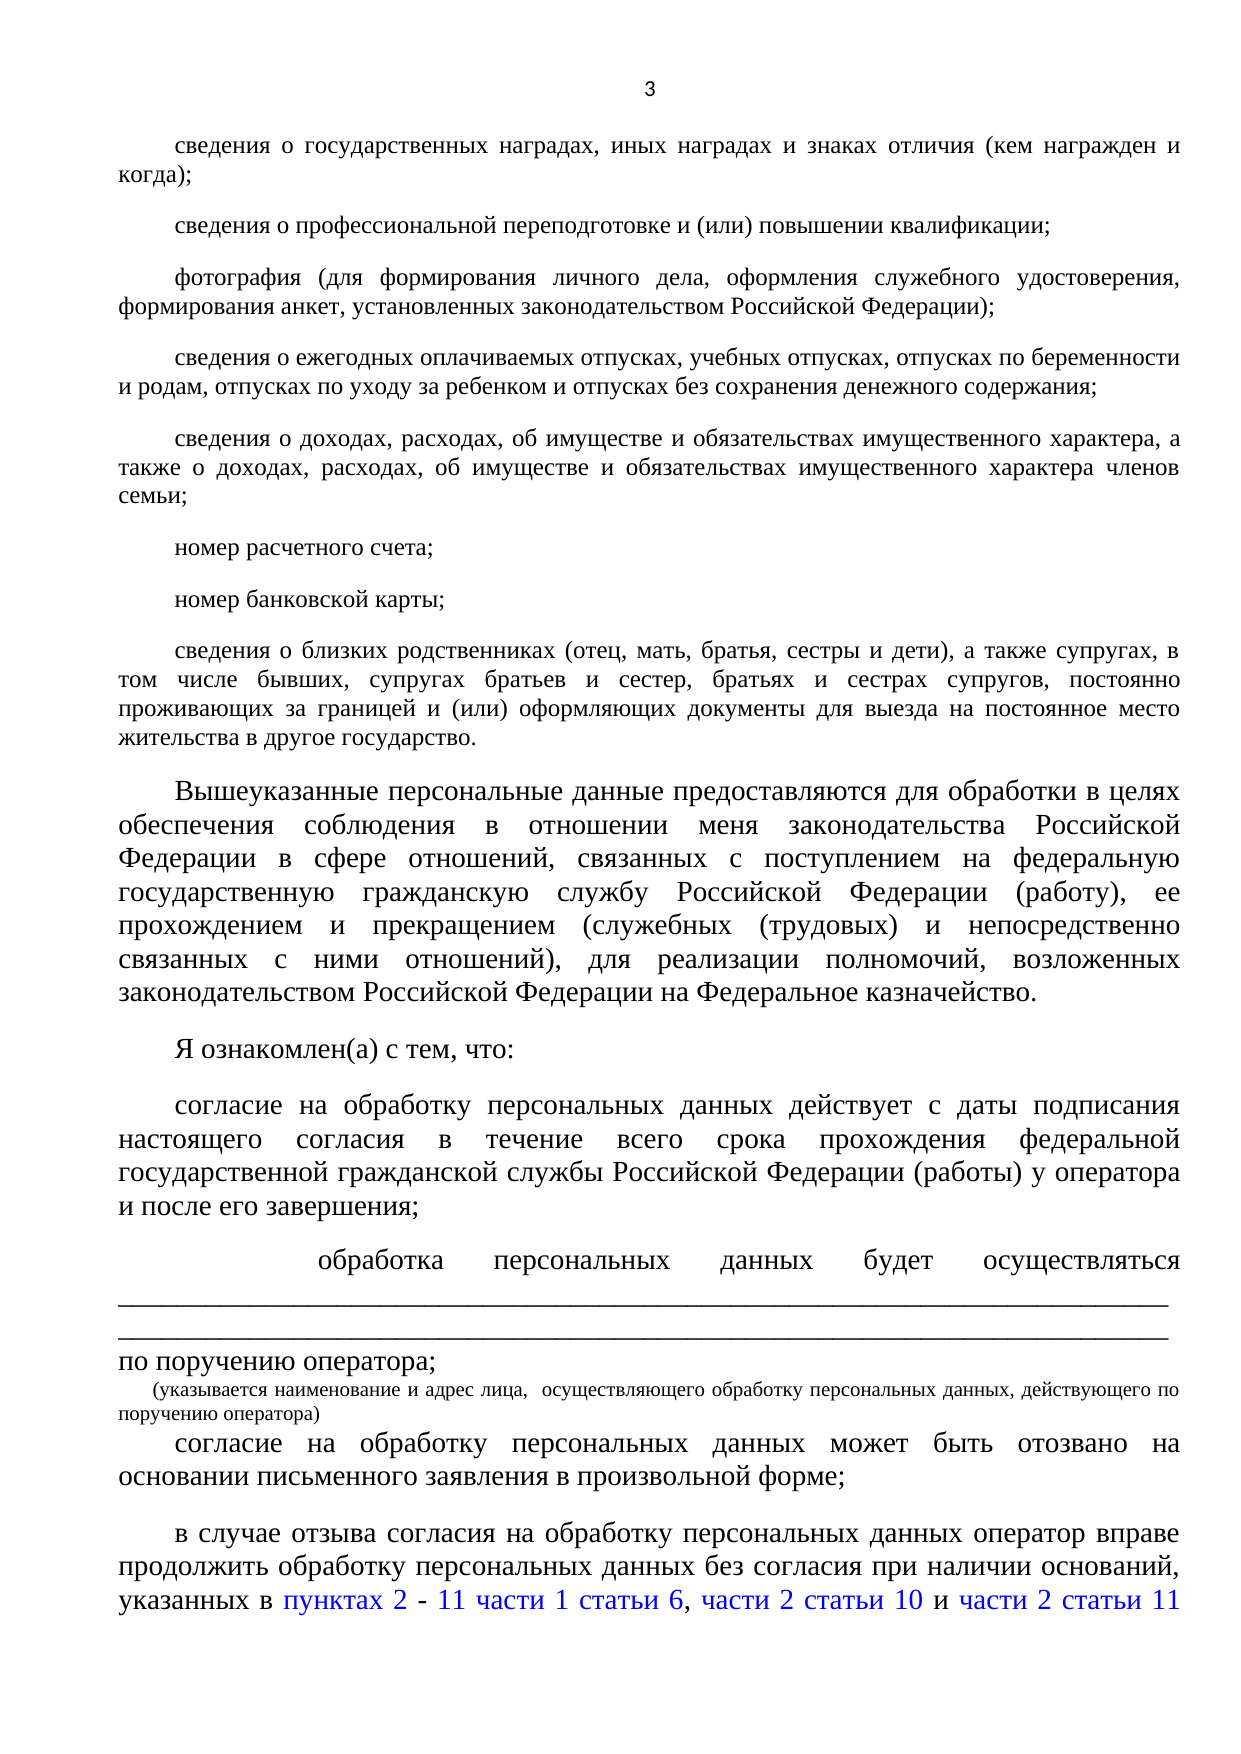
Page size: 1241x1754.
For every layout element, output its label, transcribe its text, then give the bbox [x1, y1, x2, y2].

text сведения о государственных наградах, иных наградах и знаках отличия (кем награжден и когда); [118, 130, 1181, 187]
text согласие на обработку персональных данных действует с даты подписания настоящего согласия в течение всего срока прохождения федеральной государственной гражданской службы Российской Федерации (работы) у оператора и после его завершения; [118, 1087, 1181, 1222]
text Я ознакомлен(а) с тем, что: [118, 1031, 1181, 1064]
text обработка персональных данных будет осуществляться ________________________________________________________________________________________________________________________________________________по поручению оператора; [118, 1242, 1181, 1377]
text сведения о доходах, расходах, об имуществе и обязательствах имущественного характера, а также о доходах, расходах, об имуществе и обязательствах имущественного характера членов семьи; [118, 423, 1181, 509]
text сведения о профессиональной переподготовке и (или) повышении квалификации; [118, 210, 1181, 239]
text Вышеуказанные персональные данные предоставляются для обработки в целях обеспечения соблюдения в отношении меня законодательства Российской Федерации в сфере отношений, связанных с поступлением на федеральную государственную гражданскую службу Российской Федерации (работу), ее прохождением и прекращением (служебных (трудовых) и непосредственно связанных с ними отношений), для реализации полномочий, возложенных законодательством Российской Федерации на Федеральное казначейство. [118, 773, 1181, 1008]
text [118, 1515, 1181, 1615]
text номер расчетного счета; [118, 532, 1181, 561]
text фотография (для формирования личного дела, оформления служебного удостоверения, формирования анкет, установленных законодательством Российской Федерации); [118, 262, 1181, 319]
text согласие на обработку персональных данных может быть отозвано на основании письменного заявления в произвольной форме; [118, 1425, 1181, 1492]
text номер банковской карты; [118, 584, 1181, 612]
text (указывается наименование и адрес лица, осуществляющего обработку персональных данных, действующего по поручению оператора) [118, 1377, 1181, 1425]
text сведения о близких родственниках (отец, мать, братья, сестры и дети), а также супругах, в том числе бывших, супругах братьев и сестер, братьях и сестрах супругов, постоянно проживающих за границей и (или) оформляющих документы для выезда на постоянное место жительства в другое государство. [118, 635, 1181, 750]
text сведения о ежегодных оплачиваемых отпусках, учебных отпусках, отпусках по беременности и родам, отпусках по уходу за ребенком и отпусках без сохранения денежного содержания; [118, 342, 1181, 400]
